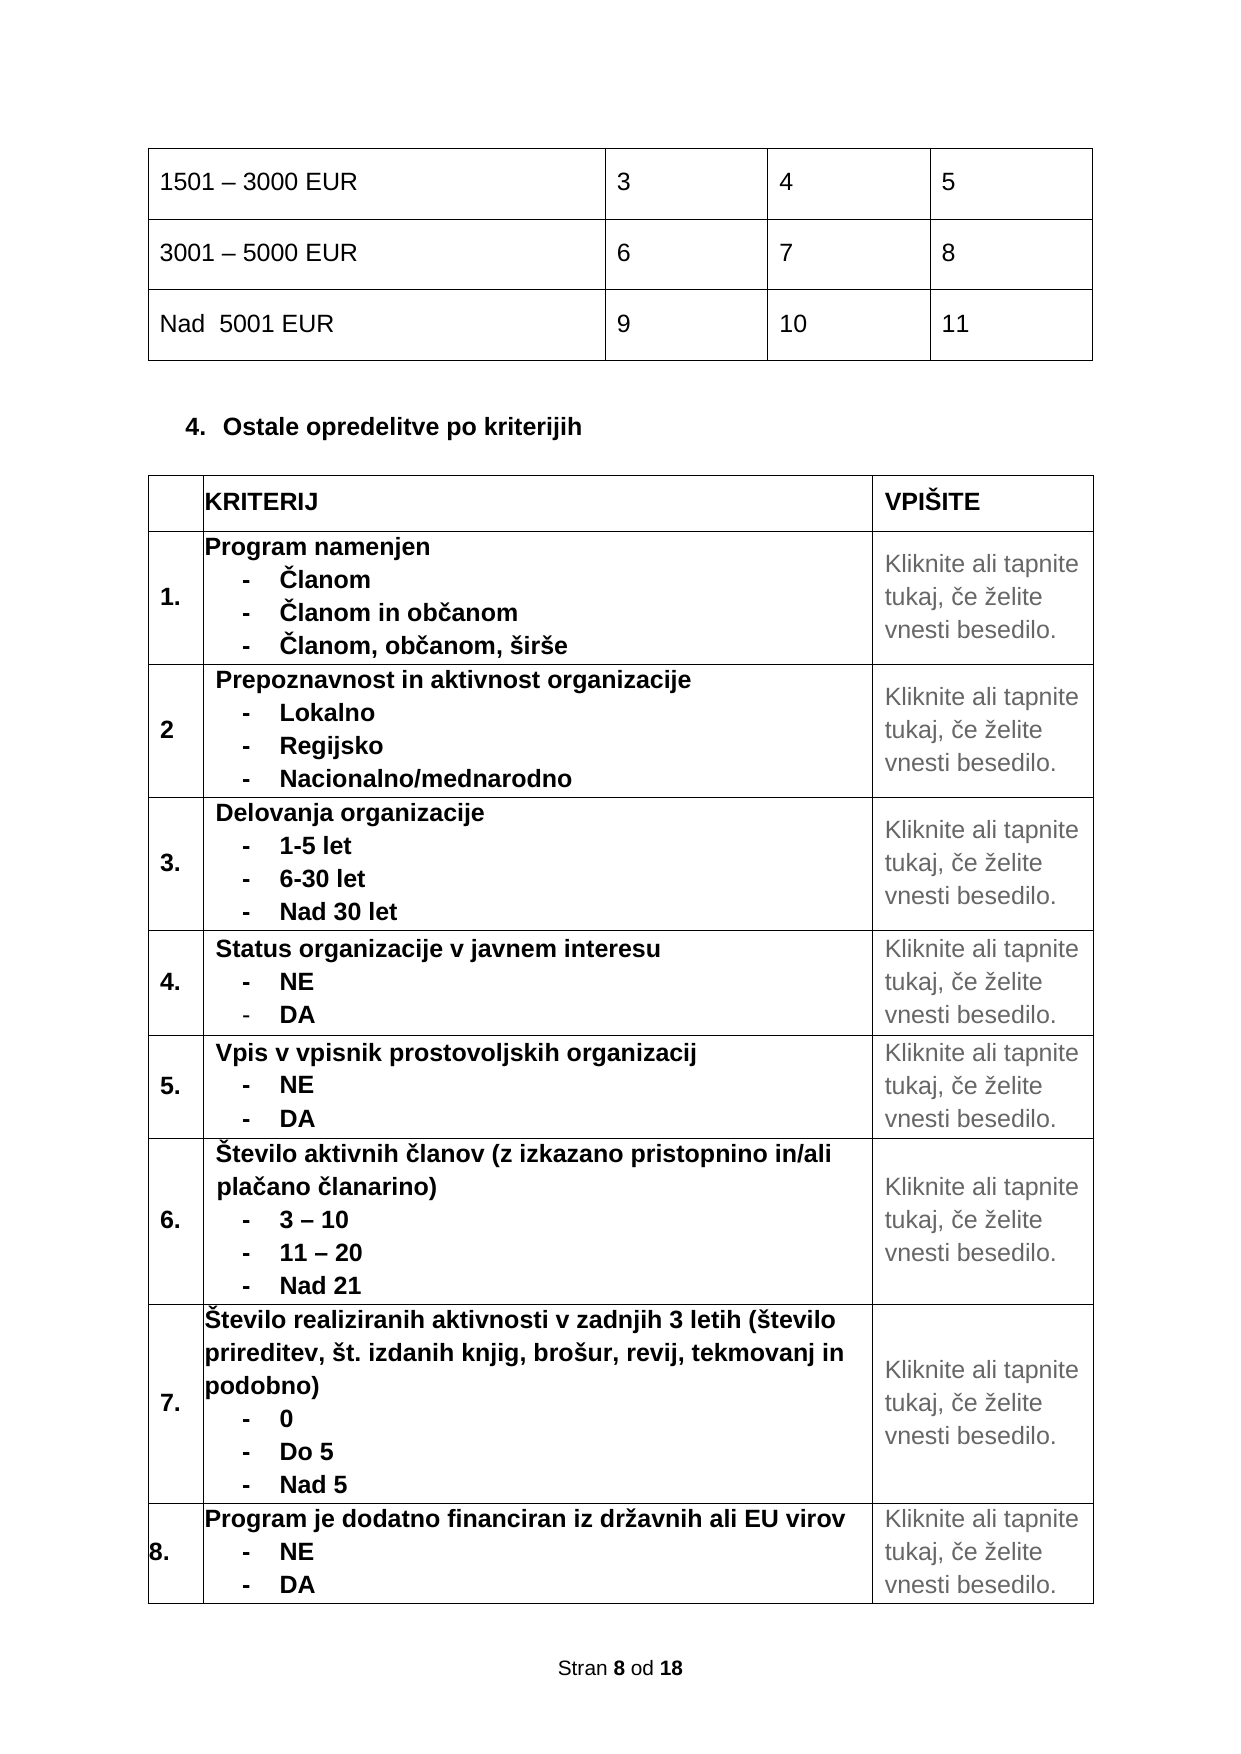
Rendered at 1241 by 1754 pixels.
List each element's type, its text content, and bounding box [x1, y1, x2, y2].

table_cell Delovanja organizacije 1-5 let 6-30 let Nad 30 let [204, 798, 872, 930]
table_cell Vpis v vpisnik prostovoljskih organizacij NE DA [204, 1036, 872, 1138]
table_cell Nad 5001 EUR [149, 290, 605, 360]
table_cell 3001 – 5000 EUR [149, 220, 605, 289]
table_cell 10 [768, 290, 930, 360]
table_cell 8 [931, 220, 1092, 289]
table_cell 5 [931, 149, 1092, 218]
table_cell 7 [768, 220, 930, 289]
table_cell 5. [149, 1036, 203, 1138]
table_cell 6. [149, 1139, 203, 1304]
table_cell Program namenjen Članom Članom in občanom Članom, občanom, širše [204, 532, 872, 664]
table_cell 4 [768, 149, 930, 218]
table_cell Število aktivnih članov (z izkazano pristopnino in/ali plačano članarino) 3 – 10 11 – 20 Nad 21 [204, 1139, 872, 1304]
table_cell 1. [149, 532, 203, 664]
table_cell Prepoznavnost in aktivnost organizacije Lokalno Regijsko Nacionalno/mednarodno [204, 665, 872, 797]
table_cell Status organizacije v javnem interesu NE DA [204, 931, 872, 1035]
table_cell 4. [149, 931, 203, 1035]
table_cell 6 [606, 220, 767, 289]
table_cell 3 [606, 149, 767, 218]
table_cell 3. [149, 798, 203, 930]
table_cell 9 [606, 290, 767, 360]
table_cell 2 [149, 665, 203, 797]
table_cell Program je dodatno financiran iz državnih ali EU virov NE DA [204, 1504, 872, 1603]
table_cell 1501 – 3000 EUR [149, 149, 605, 218]
list Ostale opredelitve po kriterijih [185, 412, 1093, 441]
table_header [149, 476, 203, 531]
table_header VPIŠITE [873, 476, 1093, 531]
table_cell 7. [149, 1305, 203, 1503]
table_cell 8. [149, 1504, 203, 1603]
table_header KRITERIJ [204, 476, 872, 531]
table_cell 11 [931, 290, 1092, 360]
table_cell Število realiziranih aktivnosti v zadnjih 3 letih (število prireditev, št. izdanih knjig, brošur, revij, tekmovanj in podobno) 0 Do 5 Nad 5 [204, 1305, 872, 1503]
